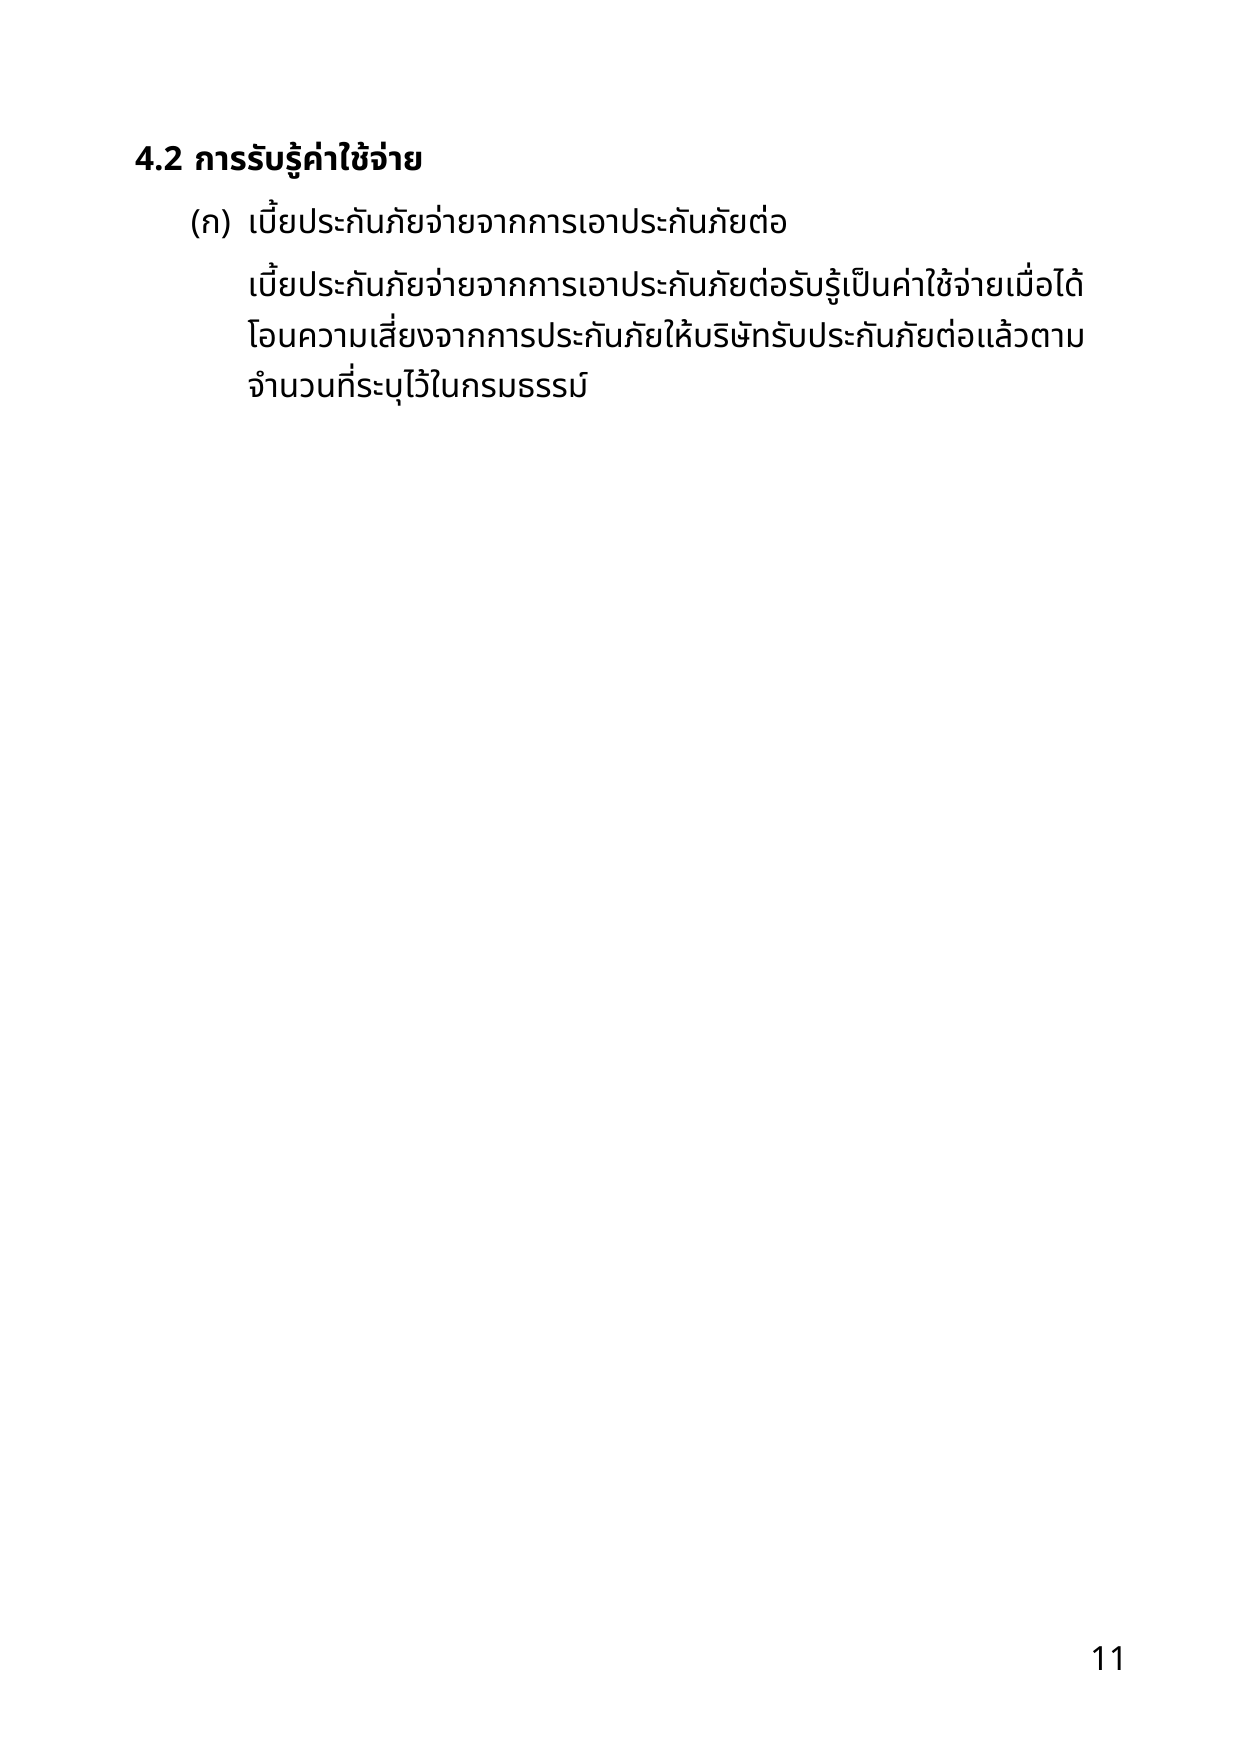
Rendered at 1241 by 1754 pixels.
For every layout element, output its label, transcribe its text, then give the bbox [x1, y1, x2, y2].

text (ก) เบี้ยประกันภัยจ่ายจากการเอาประกันภัยต่อ [191, 198, 1128, 249]
text เบี้ยประกันภัยจ่ายจากการเอาประกันภัยต่อรับรู้เป็นค่าใช้จ่ายเมื่อได้โอนความเสี่ยงจากการประกันภัยให้บริษัทรับประกันภัยต่อแล้วตามจำนวนที่ระบุไว้ในกรมธรรม์ [247, 261, 1128, 412]
text 4.2 การรับรู้ค่าใช้จ่าย [135, 135, 1128, 186]
